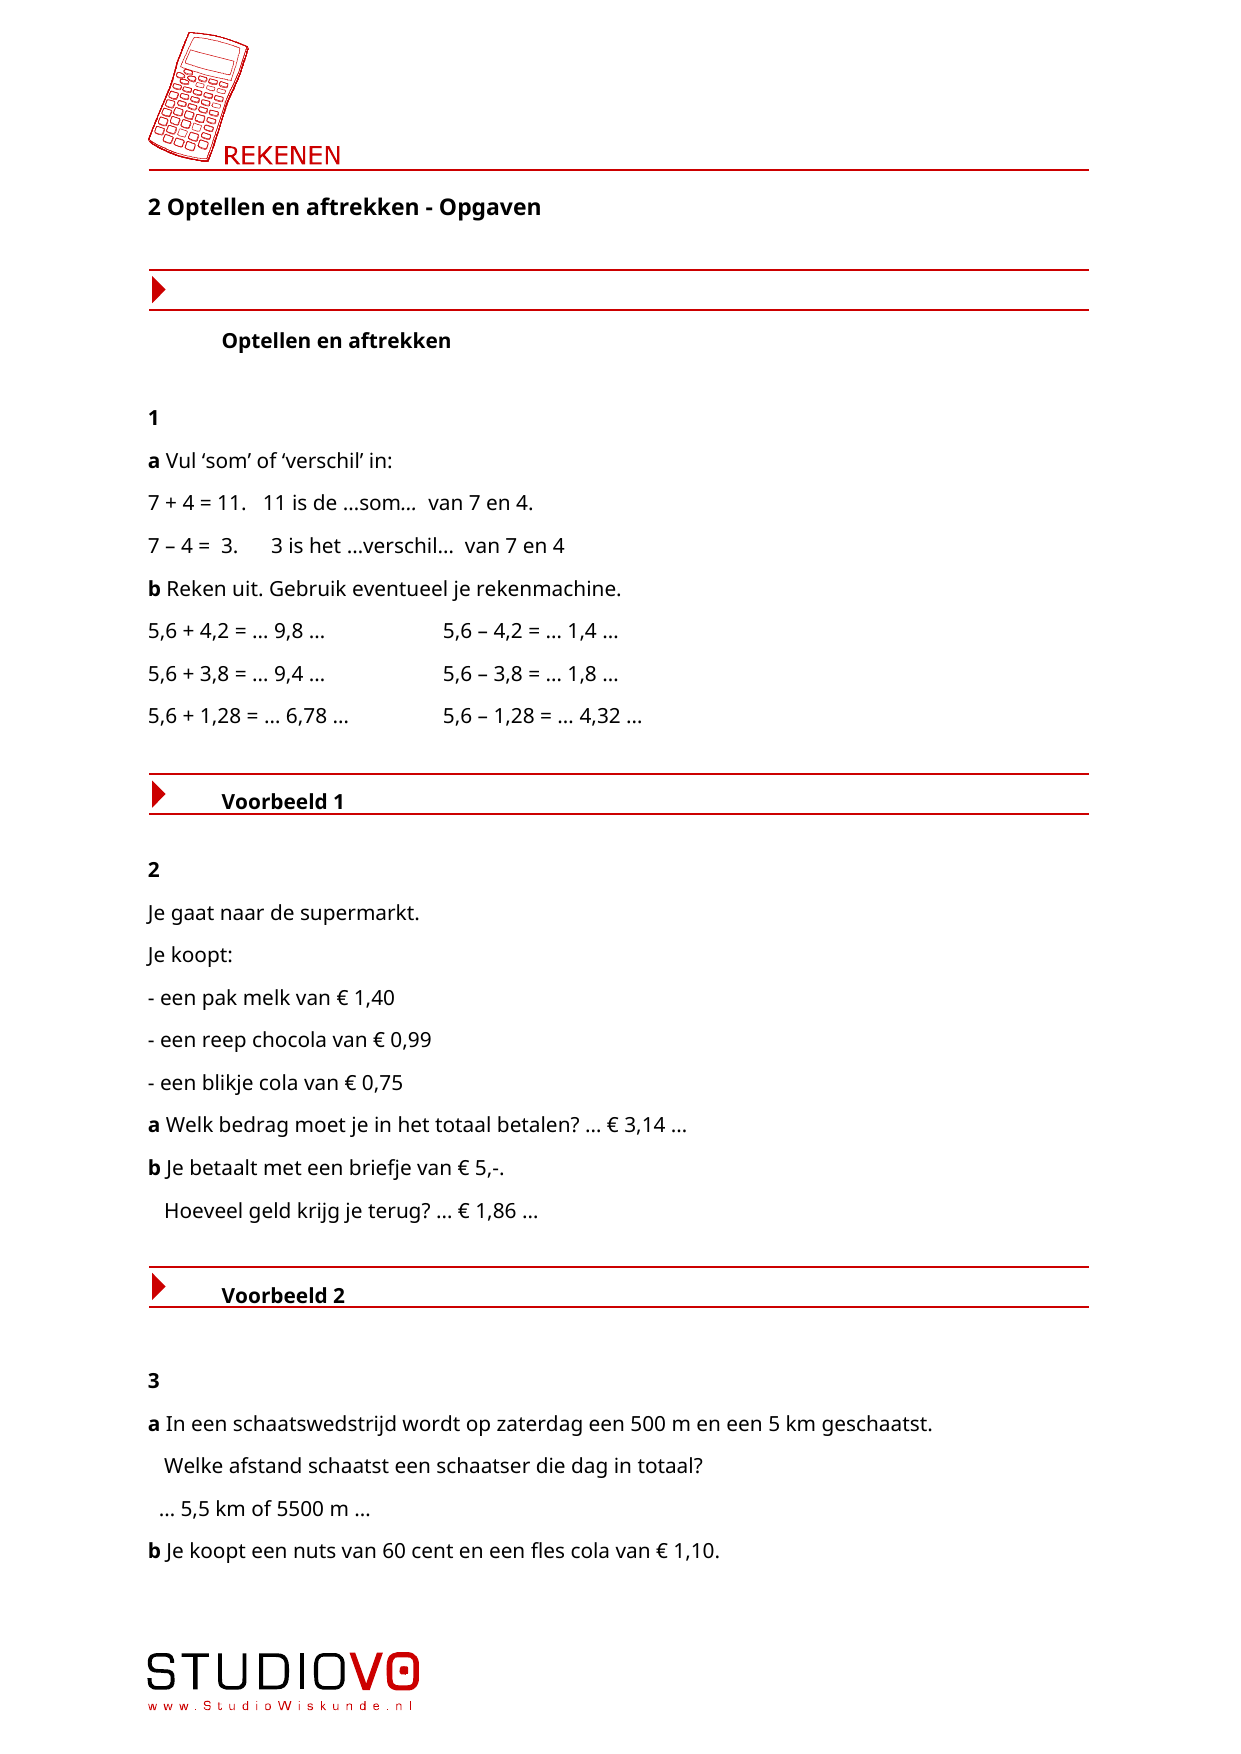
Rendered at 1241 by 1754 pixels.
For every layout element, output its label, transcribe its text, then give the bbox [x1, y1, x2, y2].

text Voorbeeld 1 [148, 787, 1093, 815]
text 2 Optellen en aftrekken - Opgaven [148, 191, 1093, 222]
text 1 [148, 403, 1093, 432]
text 5,6 + 1,28 = … 6,78 … 5,6 – 1,28 = … 4,32 … [148, 702, 1093, 730]
text 7 + 4 = 11. 11 is de …som… van 7 en 4. [148, 488, 1093, 517]
text - een blikje cola van € 0,75 [148, 1068, 1093, 1096]
text 5,6 + 4,2 = … 9,8 … 5,6 – 4,2 = … 1,4 … [148, 616, 1093, 645]
text 7 – 4 = 3. 3 is het …verschil… van 7 en 4 [148, 531, 1093, 559]
text b Je betaalt met een briefje van € 5,-. [148, 1153, 1093, 1182]
text b Reken uit. Gebruik eventueel je rekenmachine. [148, 574, 1093, 602]
text - een reep chocola van € 0,99 [148, 1025, 1093, 1054]
text 5,6 + 3,8 = … 9,4 … 5,6 – 3,8 = … 1,8 … [148, 659, 1093, 687]
text b Je koopt een nuts van 60 cent en een fles cola van € 1,10. [148, 1537, 1093, 1565]
text Je gaat naar de supermarkt. [148, 898, 1093, 926]
text Hoeveel geld krijg je terug? … € 1,86 … [148, 1196, 1093, 1224]
text Je koopt: [148, 940, 1093, 969]
text Welke afstand schaatst een schaatser die dag in totaal? [148, 1451, 1093, 1480]
text a Vul ‘som’ of ‘verschil’ in: [148, 446, 1093, 474]
text Optellen en aftrekken [221, 280, 1093, 355]
text Voorbeeld 2 [148, 1281, 1093, 1309]
text a In een schaatswedstrijd wordt op zaterdag een 500 m en een 5 km geschaatst. [148, 1409, 1093, 1437]
text 2 [148, 855, 1093, 883]
text - een pak melk van € 1,40 [148, 983, 1093, 1011]
text a Welk bedrag moet je in het totaal betalen? … € 3,14 … [148, 1111, 1093, 1139]
text … 5,5 km of 5500 m … [148, 1494, 1093, 1522]
text 3 [148, 1366, 1093, 1395]
